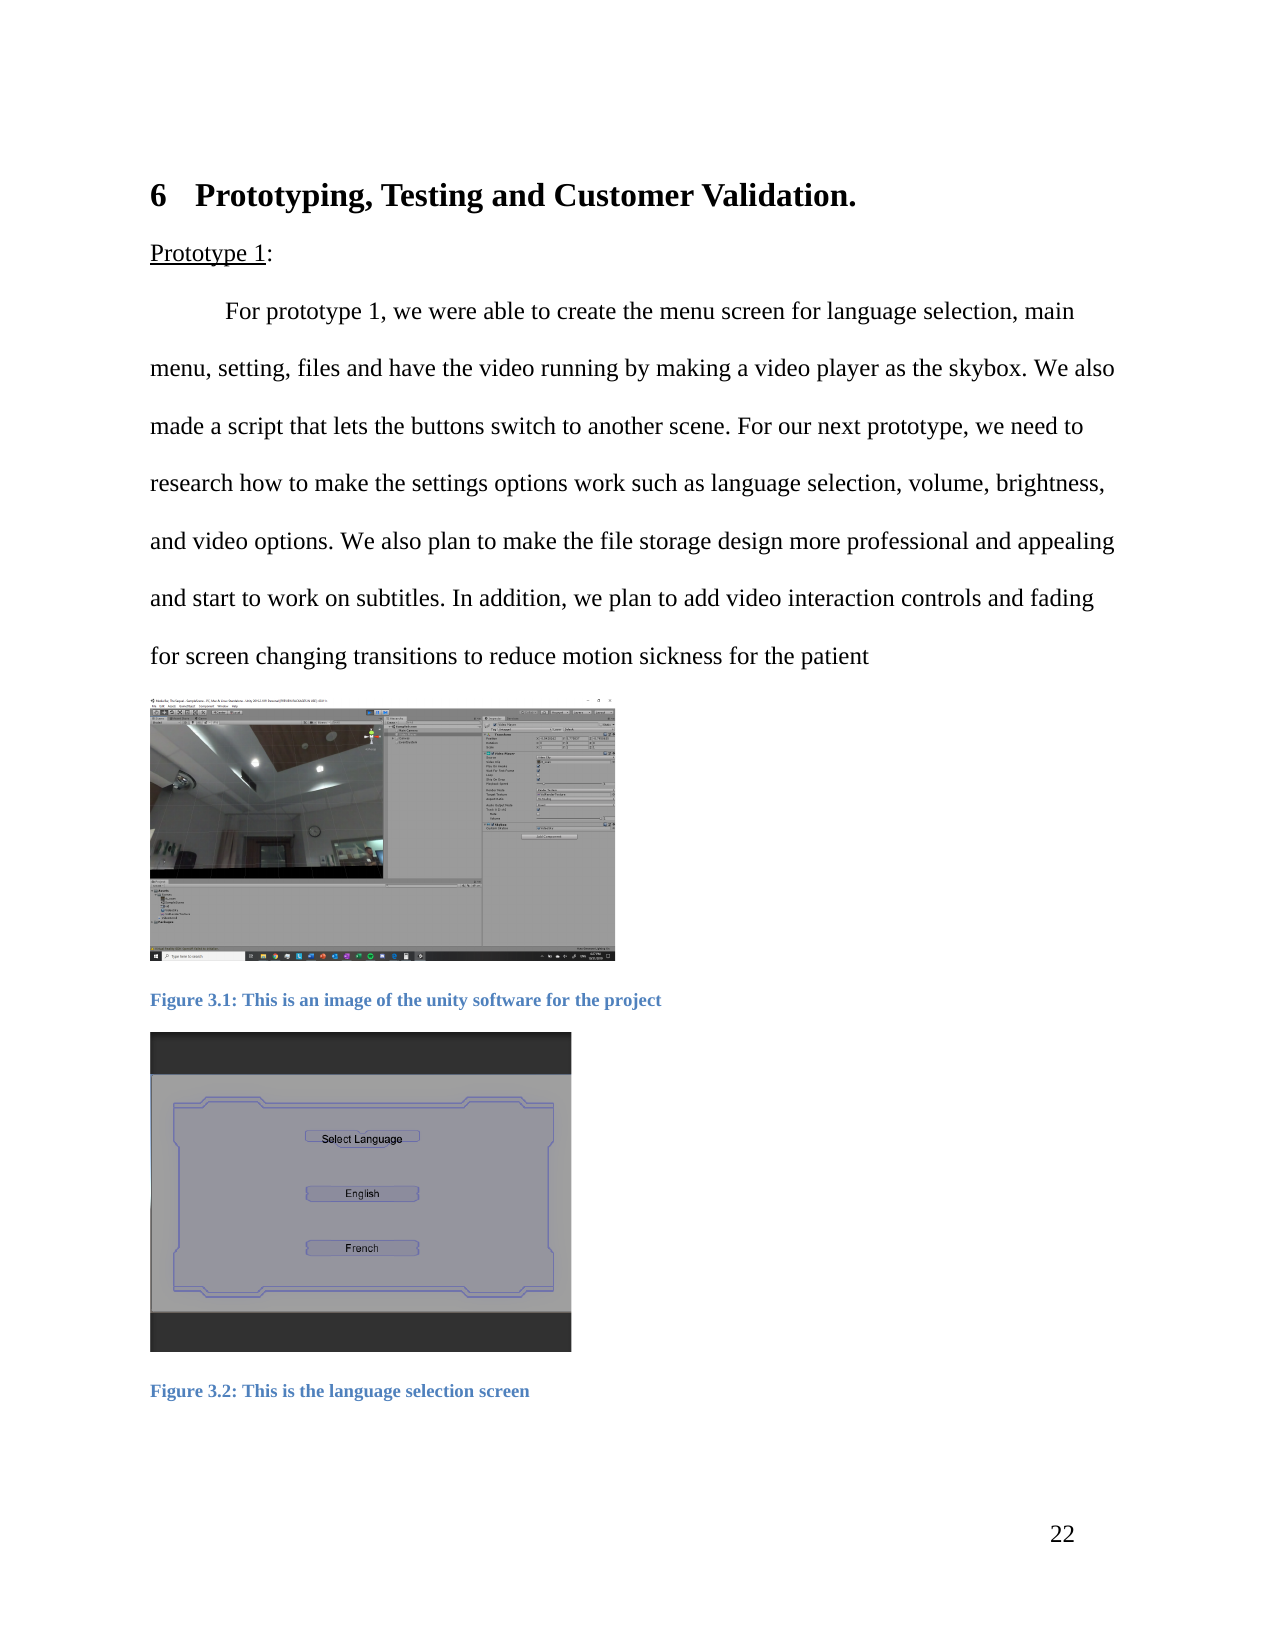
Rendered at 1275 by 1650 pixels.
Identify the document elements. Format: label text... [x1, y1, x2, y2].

picture [150, 1032, 572, 1352]
text Figure 3.2: This is the language selection screen [150, 1380, 1125, 1402]
text Prototype 1: [150, 238, 1125, 267]
subtitle Prototyping, Testing and Customer Validation. [150, 175, 1125, 213]
text For prototype 1, we were able to create the menu screen for language selection, main menu, setting, files and have the video running by making a video player as the skybox. We also made a script that lets the buttons switch to another scene. For our next prototype, we need to research how to make the settings options work such as language selection, volume, brightness, and video options. We also plan to make the file storage design more professional and appealing and start to work on subtitles. In addition, we plan to add video interaction controls and fading for screen changing transitions to reduce motion sickness for the patient [150, 296, 1125, 960]
text Figure 3.1: This is an image of the unity software for the project [150, 989, 1125, 1010]
picture [150, 698, 616, 961]
